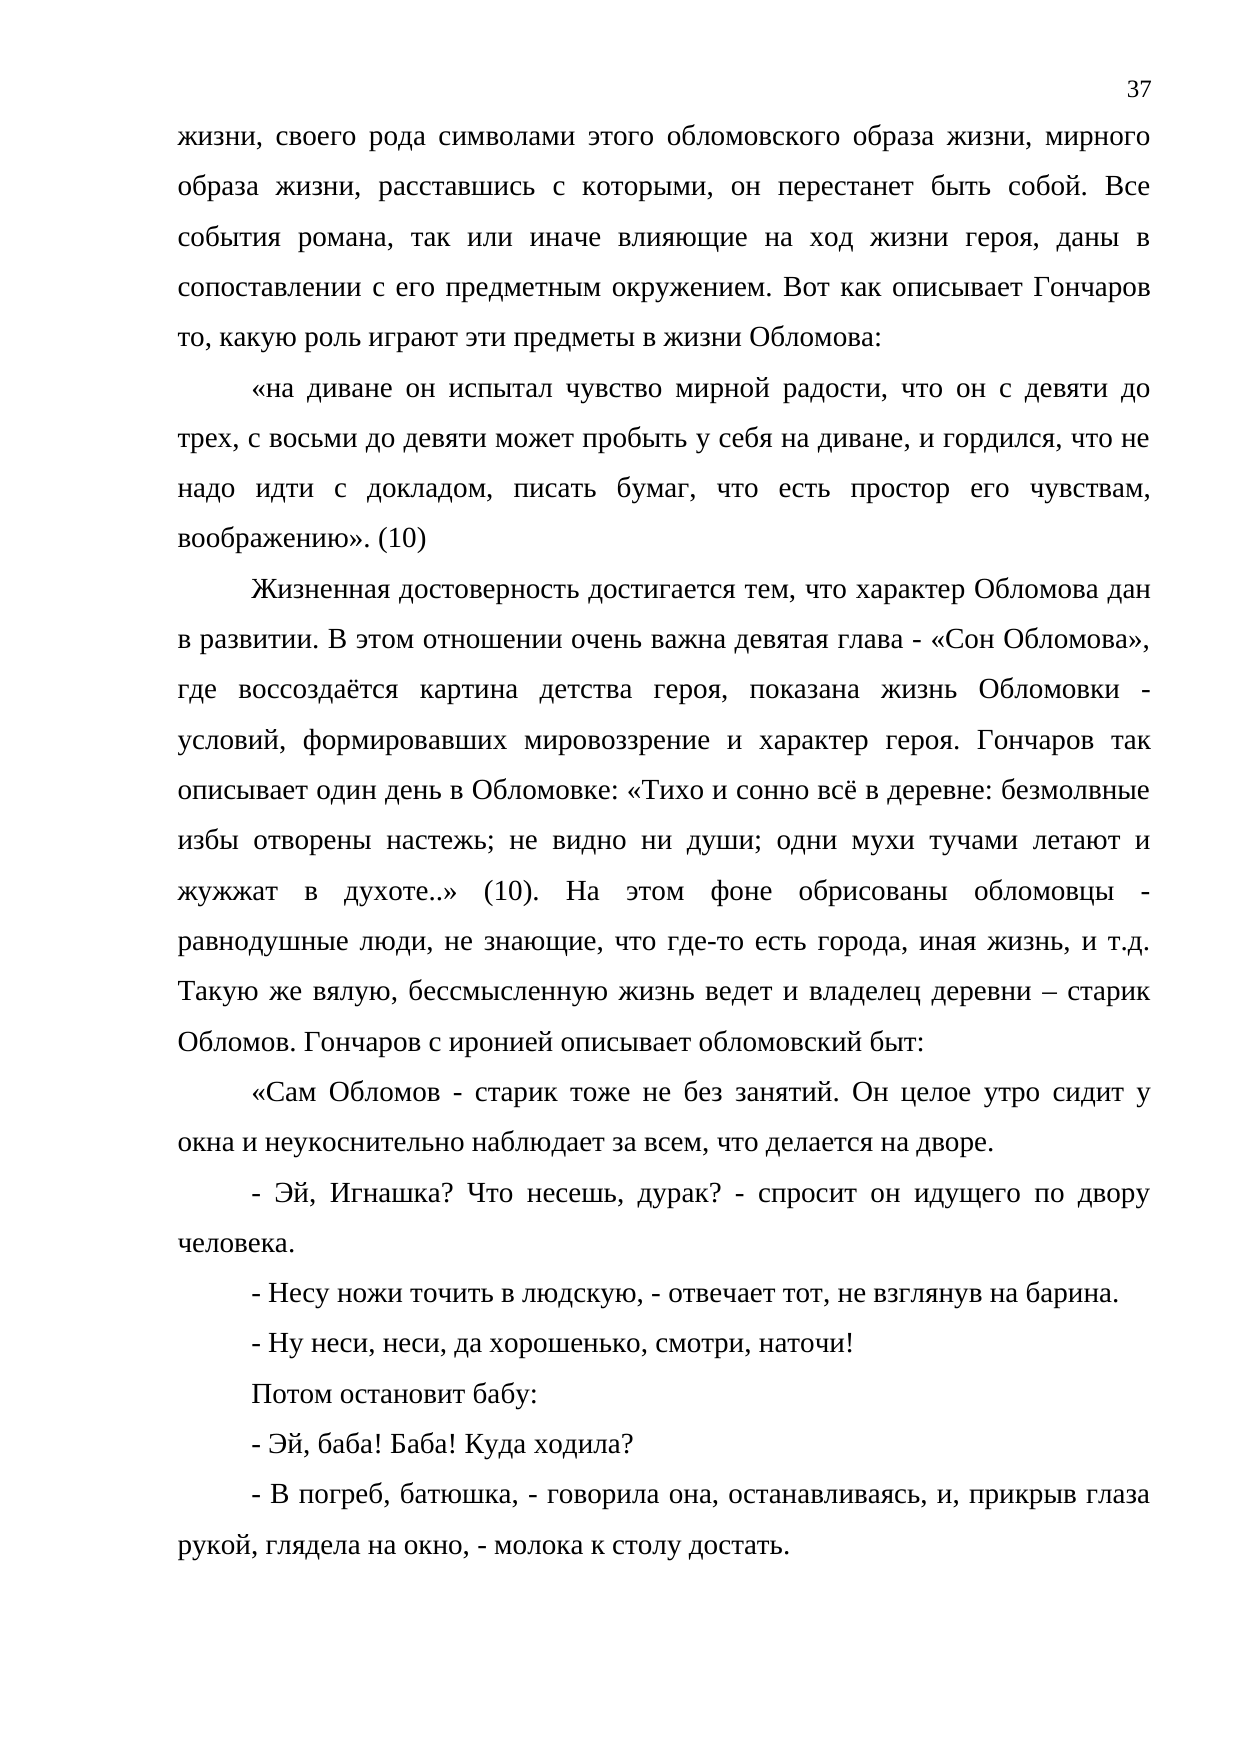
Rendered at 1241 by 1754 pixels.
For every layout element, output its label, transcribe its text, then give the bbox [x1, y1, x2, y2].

text - Эй, Игнашка? Что несешь, дурак? - спросит он идущего по двору человека. [177, 1175, 1152, 1258]
text - Ну неси, неси, да хорошенько, смотри, наточи! [177, 1326, 1152, 1359]
text «на диване он испытал чувство мирной радости, что он с девяти до трех, с восьми до девяти может пробыть у себя на диване, и гордился, что не надо идти с докладом, писать бумаг, что есть простор его чувствам, воображению». (10) [177, 370, 1152, 554]
text - В погреб, батюшка, - говорила она, останавливаясь, и, прикрыв глаза рукой, глядела на окно, - молока к столу достать. [177, 1477, 1152, 1560]
text - Несу ножи точить в людскую, - отвечает тот, не взглянув на барина. [177, 1275, 1152, 1309]
text Жизненная достоверность достигается тем, что характер Обломова дан в развитии. В этом отношении очень важна девятая глава - «Сон Обломова», где воссоздаётся картина детства героя, показана жизнь Обломовки - условий, формировавших мировоззрение и характер героя. Гончаров так описывает один день в Обломовке: «Тихо и сонно всё в деревне: безмолвные избы отворены настежь; не видно ни души; одни мухи тучами летают и жужжат в духоте..» (10). На этом фоне обрисованы обломовцы - равнодушные люди, не знающие, что где-то есть города, иная жизнь, и т.д. Такую же вялую, бессмысленную жизнь ведет и владелец деревни – старик Обломов. Гончаров с иронией описывает обломовский быт: [177, 571, 1152, 1057]
text - Эй, баба! Баба! Куда ходила? [177, 1426, 1152, 1460]
text «Сам Обломов - старик тоже не без занятий. Он целое утро сидит у окна и неукоснительно наблюдает за всем, что делается на дворе. [177, 1074, 1152, 1158]
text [177, 118, 1152, 353]
text Потом остановит бабу: [177, 1376, 1152, 1409]
